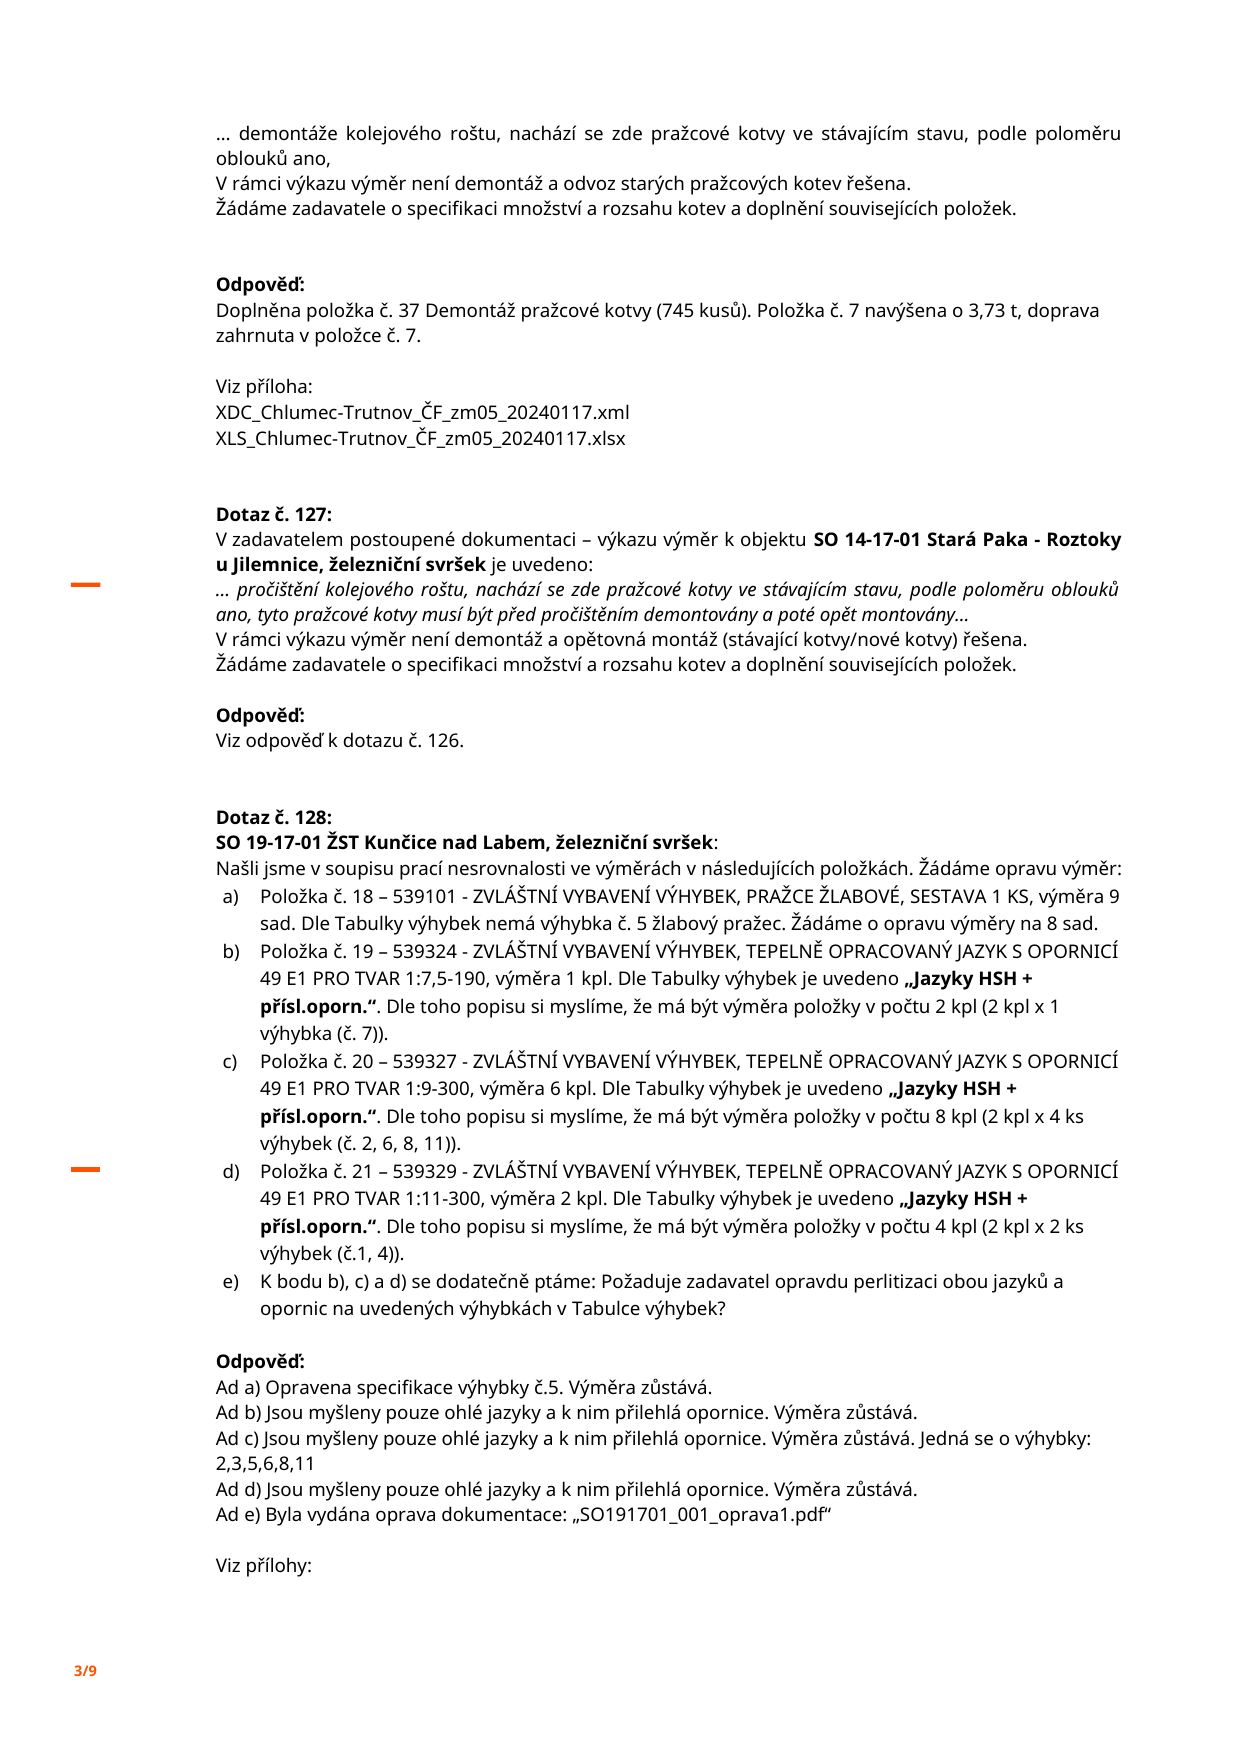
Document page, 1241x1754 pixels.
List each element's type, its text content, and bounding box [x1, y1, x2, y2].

list Položka č. 21 – 539329 - ZVLÁŠTNÍ VYBAVENÍ VÝHYBEK, TEPELNĚ OPRACOVANÝ JAZYK S OPORNICÍ 49 E1 PRO TVAR 1:11-300, výměra 2 kpl. Dle Tabulky výhybek je uvedeno „Jazyky HSH + přísl.oporn.“. Dle toho popisu si myslíme, že má být výměra položky v počtu 4 kpl (2 kpl x 2 ks výhybek (č.1, 4)). [222, 1158, 1122, 1266]
text V rámci výkazu výměr není demontáž a odvoz starých pražcových kotev řešena. [216, 171, 1122, 196]
list Položka č. 18 – 539101 - ZVLÁŠTNÍ VYBAVENÍ VÝHYBEK, PRAŽCE ŽLABOVÉ, SESTAVA 1 KS, výměra 9 sad. Dle Tabulky výhybek nemá výhybka č. 5 žlabový pražec. Žádáme o opravu výměry na 8 sad. [222, 883, 1122, 936]
text Žádáme zadavatele o specifikaci množství a rozsahu kotev a doplnění souvisejících položek. [216, 652, 1122, 677]
text … demontáže kolejového roštu, nachází se zde pražcové kotvy ve stávajícím stavu, podle poloměru oblouků ano, [216, 121, 1122, 171]
text Odpověď: [216, 702, 1122, 727]
text Doplněna položka č. 37 Demontáž pražcové kotvy (745 kusů). Položka č. 7 navýšena o 3,73 t, doprava zahrnuta v položce č. 7. [216, 297, 1122, 348]
text Ad e) Byla vydána oprava dokumentace: „SO191701_001_oprava1.pdf“ [216, 1502, 1122, 1527]
text Našli jsme v soupisu prací nesrovnalosti ve výměrách v následujících položkách. Žádáme opravu výměr: [216, 855, 1122, 881]
text Dotaz č. 127: [216, 501, 1122, 527]
text XDC_Chlumec-Trutnov_ČF_zm05_20240117.xml [216, 399, 1122, 425]
list K bodu b), c) a d) se dodatečně ptáme: Požaduje zadavatel opravdu perlitizaci obou jazyků a opornic na uvedených výhybkách v Tabulce výhybek? [222, 1268, 1122, 1321]
text V zadavatelem postoupené dokumentaci – výkazu výměr k objektu SO 14-17-01 Stará Paka - Roztoky u Jilemnice, železniční svršek je uvedeno: [216, 527, 1122, 577]
text Viz přílohy: [216, 1553, 1122, 1578]
text Ad c) Jsou myšleny pouze ohlé jazyky a k nim přilehlá opornice. Výměra zůstává. Jedná se o výhybky: 2,3,5,6,8,11 [216, 1425, 1122, 1476]
text … pročištění kolejového roštu, nachází se zde pražcové kotvy ve stávajícím stavu, podle poloměru oblouků ano, tyto pražcové kotvy musí být před pročištěním demontovány a poté opět montovány… [216, 577, 1122, 627]
text Ad b) Jsou myšleny pouze ohlé jazyky a k nim přilehlá opornice. Výměra zůstává. [216, 1399, 1122, 1425]
text XLS_Chlumec-Trutnov_ČF_zm05_20240117.xlsx [216, 425, 1122, 450]
list Položka č. 20 – 539327 - ZVLÁŠTNÍ VYBAVENÍ VÝHYBEK, TEPELNĚ OPRACOVANÝ JAZYK S OPORNICÍ 49 E1 PRO TVAR 1:9-300, výměra 6 kpl. Dle Tabulky výhybek je uvedeno „Jazyky HSH + přísl.oporn.“. Dle toho popisu si myslíme, že má být výměra položky v počtu 8 kpl (2 kpl x 4 ks výhybek (č. 2, 6, 8, 11)). [222, 1048, 1122, 1156]
text Ad d) Jsou myšleny pouze ohlé jazyky a k nim přilehlá opornice. Výměra zůstává. [216, 1476, 1122, 1502]
list Položka č. 19 – 539324 - ZVLÁŠTNÍ VYBAVENÍ VÝHYBEK, TEPELNĚ OPRACOVANÝ JAZYK S OPORNICÍ 49 E1 PRO TVAR 1:7,5-190, výměra 1 kpl. Dle Tabulky výhybek je uvedeno „Jazyky HSH + přísl.oporn.“. Dle toho popisu si myslíme, že má být výměra položky v počtu 2 kpl (2 kpl x 1 výhybka (č. 7)). [222, 938, 1122, 1046]
text Odpověď: [216, 1348, 1122, 1374]
text Viz příloha: [216, 374, 1122, 399]
text Ad a) Opravena specifikace výhybky č.5. Výměra zůstává. [216, 1374, 1122, 1399]
text Viz odpověď k dotazu č. 126. [216, 727, 1122, 753]
text Žádáme zadavatele o specifikaci množství a rozsahu kotev a doplnění souvisejících položek. [216, 196, 1122, 221]
text Odpověď: [216, 272, 1122, 297]
text V rámci výkazu výměr není demontáž a opětovná montáž (stávající kotvy/nové kotvy) řešena. [216, 627, 1122, 652]
text SO 19-17-01 ŽST Kunčice nad Labem, železniční svršek: [216, 829, 1122, 855]
text Dotaz č. 128: [216, 804, 1122, 829]
